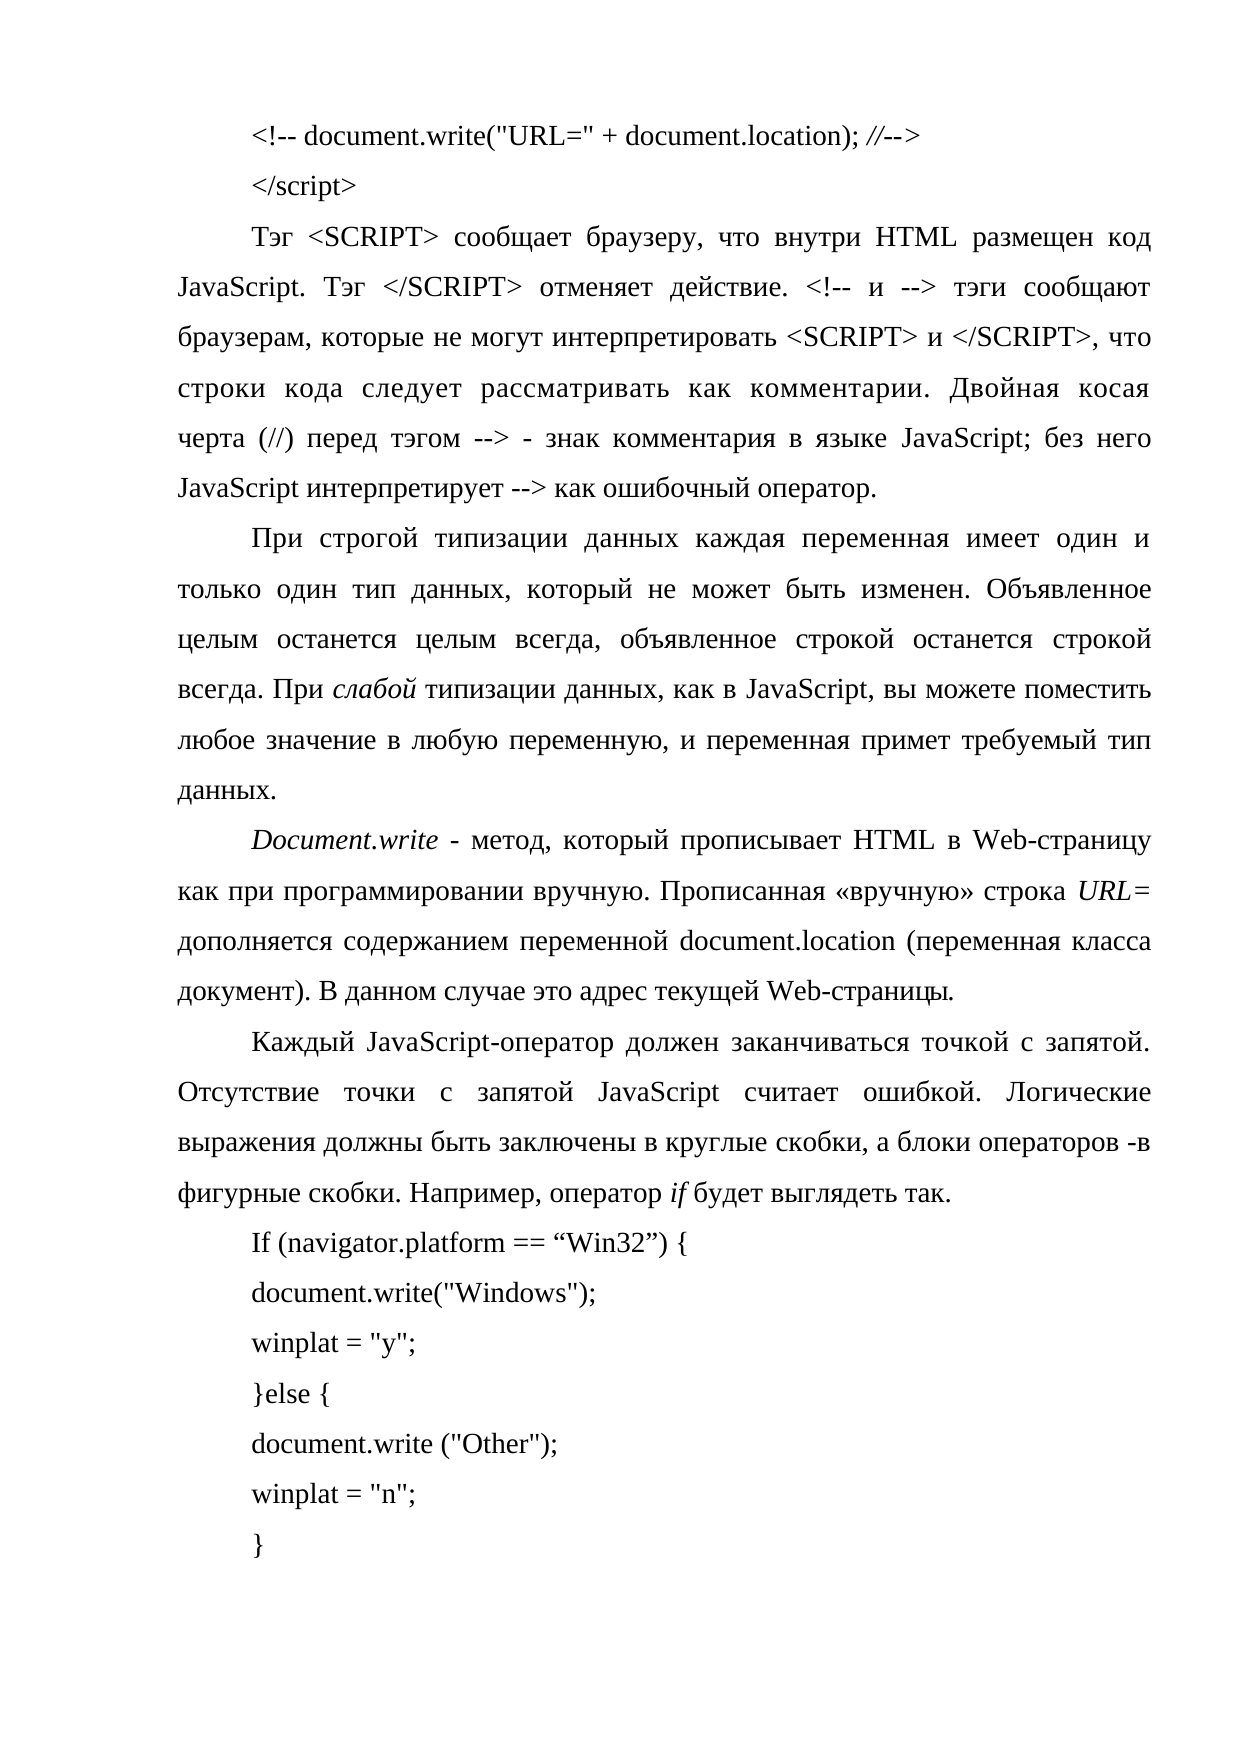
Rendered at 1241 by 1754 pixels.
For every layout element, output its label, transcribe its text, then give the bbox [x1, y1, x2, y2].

text Document.write - метод, который прописывает HTML в Web-страницу как при программировании вручную. Прописанная «вручную» строка URL= дополняется содержанием переменной document.location (переменная класса документ). В данном случае это адрес текущей Web-страницы. [177, 822, 1152, 1007]
text При строгой типизации данных каждая переменная имеет один и только один тип данных, который не может быть изменен. Объявленное целым останется целым всегда, объявленное строкой останется строкой всегда. При слабой типизации данных, как в JavaScript, вы можете поместить любое значение в любую переменную, и переменная примет требуемый тип данных. [177, 521, 1152, 806]
text winplat = "y"; [177, 1326, 1152, 1359]
text document.write ("Other"); [177, 1426, 1152, 1460]
text </script> [177, 168, 1152, 202]
text dоcument.write("Windows"); [177, 1275, 1152, 1309]
text winplat = "n"; [177, 1477, 1152, 1510]
text Каждый JavaScript-оператор должен заканчиваться точкой с запятой. Отсутствие точки с запятой JavaScript считает ошибкой. Логические выражения должны быть заключены в круглые скобки, а блоки операторов -в фигурные скобки. Например, оператор if будет выглядеть так. [177, 1024, 1152, 1208]
text }else { [177, 1376, 1152, 1409]
text Тэг <SCRIPT> сообщает браузеру, что внутри HTML размещен код JavaScript. Тэг </SCRIPT> отменяет действие. <!-- и --> тэги сообщают браузерам, которые не могут интерпретировать <SCRIPT> и </SCRIPT>, что строки кода следует рассматривать как комментарии. Двойная косая черта (//) перед тэгом --> - знак комментария в языке JavaScript; без него JavaScript интерпретирует --> как ошибочный оператор. [177, 219, 1152, 504]
text <!-- document.write("URL=" + document.location); //--> [177, 118, 1152, 152]
text If (navigator.platform == “Win32”) { [177, 1225, 1152, 1258]
text } [177, 1527, 1152, 1560]
